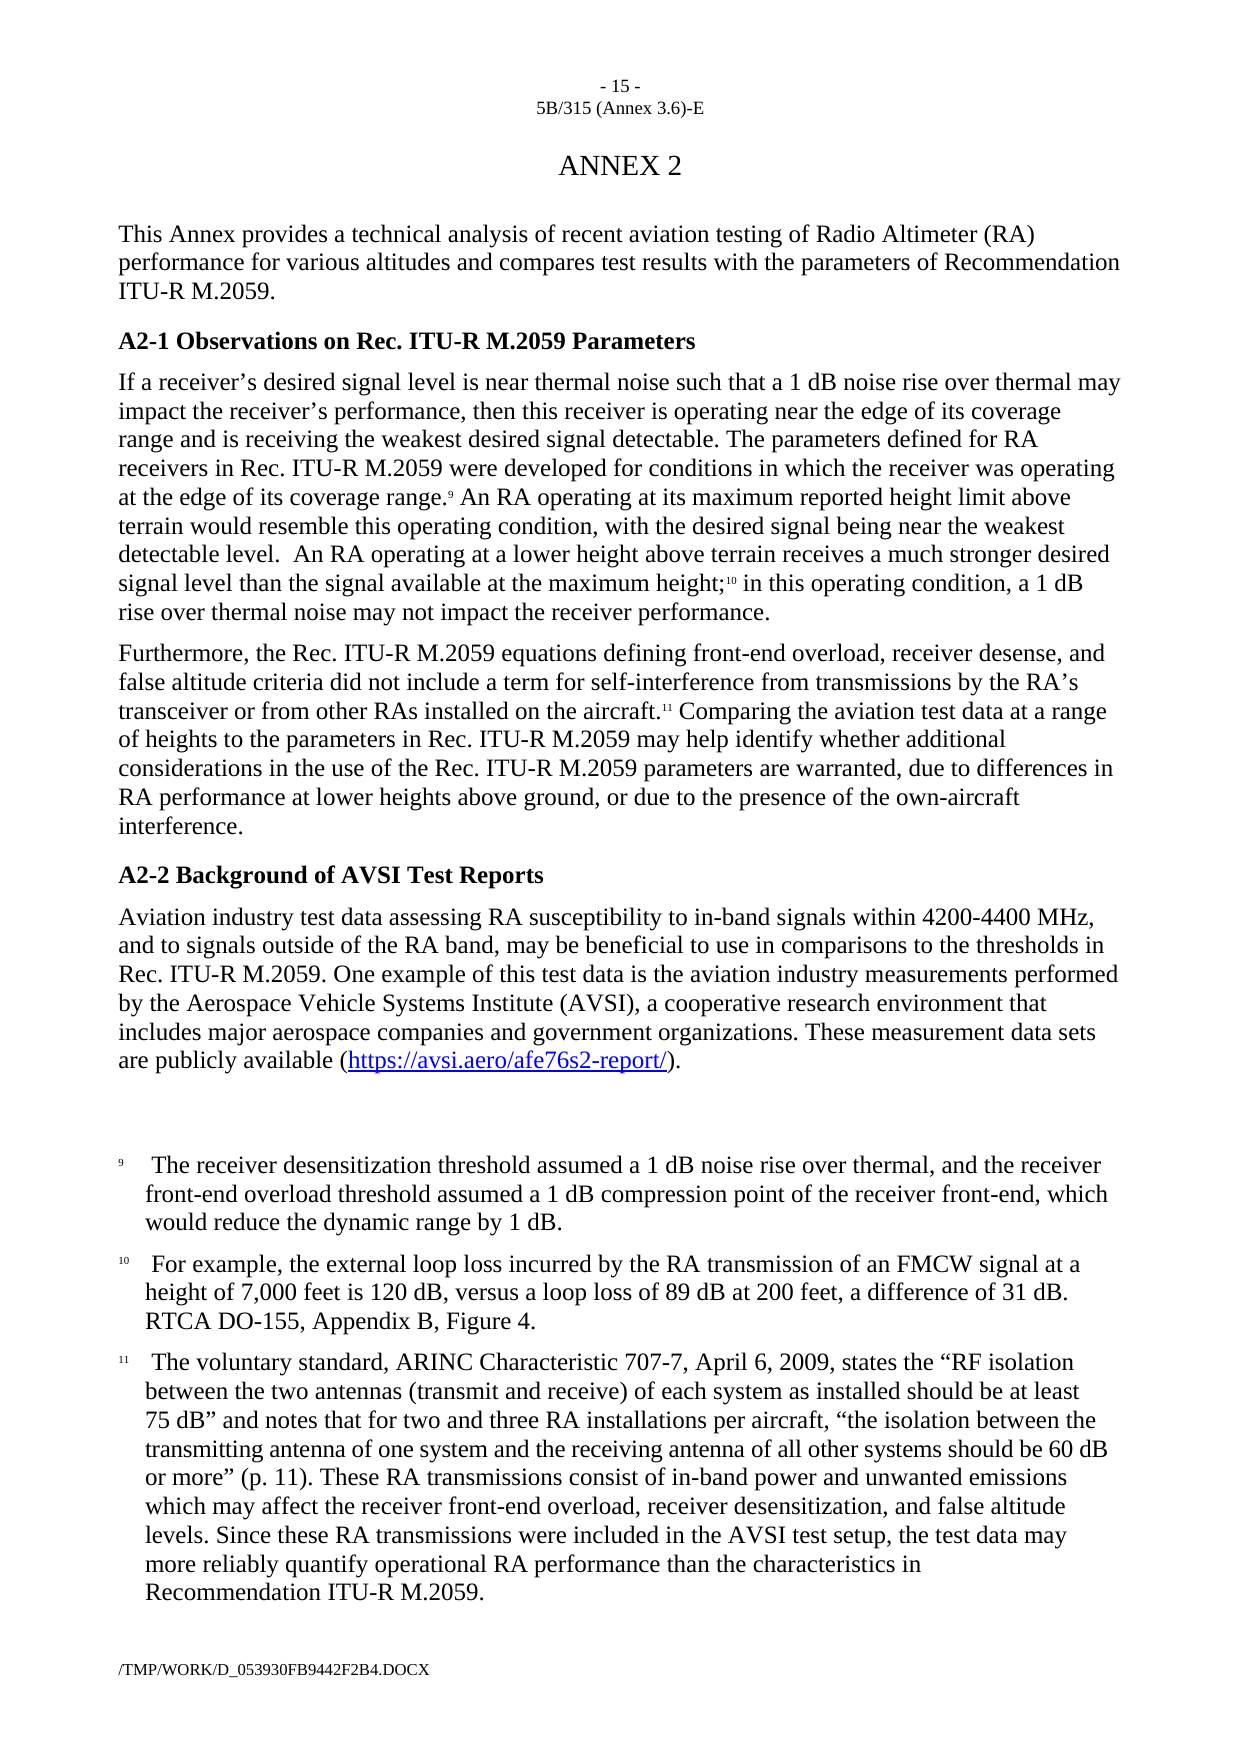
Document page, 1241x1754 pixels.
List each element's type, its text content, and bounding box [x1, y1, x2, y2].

title This Annex provides a technical analysis of recent aviation testing of Radio Altimeter (RA) performance for various altitudes and compares test results with the parameters of Recommendation ITU-R M.2059. [118, 219, 1122, 305]
text If a receiver’s desired signal level is near thermal noise such that a 1 dB noise rise over thermal may impact the receiver’s performance, then this receiver is operating near the edge of its coverage range and is receiving the weakest desired signal detectable. The parameters defined for RA receivers in Rec. ITU-R M.2059 were developed for conditions in which the receiver was operating at the edge of its coverage range. An RA operating at its maximum reported height limit above terrain would resemble this operating condition, with the desired signal being near the weakest detectable level. An RA operating at a lower height above terrain receives a much stronger desired signal level than the signal available at the maximum height; in this operating condition, a 1 dB rise over thermal noise may not impact the receiver performance. [118, 367, 1122, 626]
subtitle Observations on Rec. ITU-R M.2059 Parameters [118, 326, 1122, 354]
text ANNEX 2 [118, 148, 1122, 181]
text Furthermore, the Rec. ITU-R M.2059 equations defining front-end overload, receiver desense, and false altitude criteria did not include a term for self-interference from transmissions by the RA’s transceiver or from other RAs installed on the aircraft. Comparing the aviation test data at a range of heights to the parameters in Rec. ITU-R M.2059 may help identify whether additional considerations in the use of the Rec. ITU-R M.2059 parameters are warranted, due to differences in RA performance at lower heights above ground, or due to the presence of the own-aircraft interference. [118, 638, 1122, 839]
subtitle Background of AVSI Test Reports [118, 860, 1122, 889]
text Aviation industry test data assessing RA susceptibility to in-band signals within 4200-4400 MHz, and to signals outside of the RA band, may be beneficial to use in comparisons to the thresholds in Rec. ITU-R M.2059. One example of this test data is the aviation industry measurements performed by the Aerospace Vehicle Systems Institute (AVSI), a cooperative research environment that includes major aerospace companies and government organizations. These measurement data sets are publicly available (https://avsi.aero/afe76s2-report/). [118, 902, 1122, 1074]
